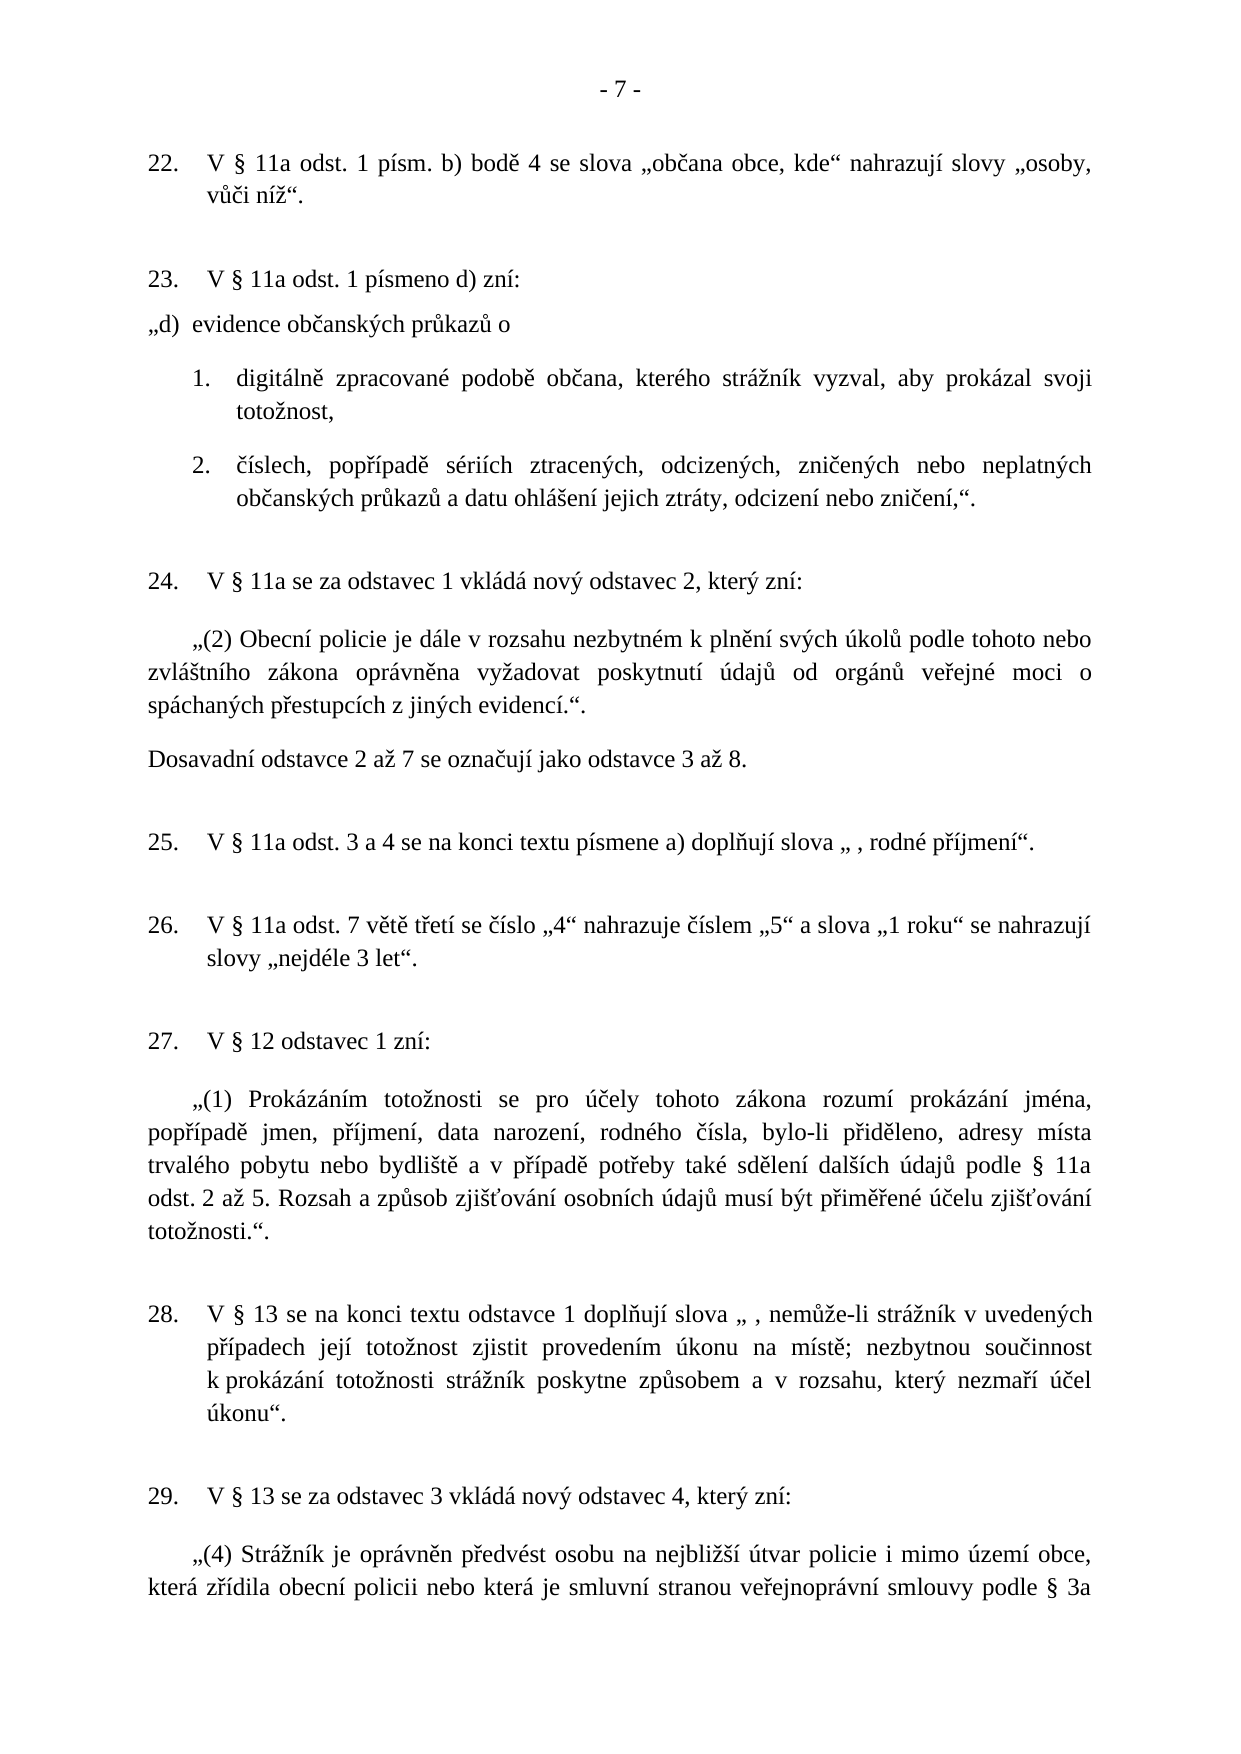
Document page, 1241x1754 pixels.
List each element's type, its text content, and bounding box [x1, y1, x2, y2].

text V § 13 se za odstavec 3 vkládá nový odstavec 4, který zní: [148, 1481, 1093, 1510]
text „(2) Obecní policie je dále v rozsahu nezbytném k plnění svých úkolů podle tohoto nebo zvláštního zákona oprávněna vyžadovat poskytnutí údajů od orgánů veřejné moci o spáchaných přestupcích z jiných evidencí.“. [148, 624, 1093, 719]
text „d) evidence občanských průkazů o [148, 309, 1093, 338]
text V § 11a odst. 3 a 4 se na konci textu písmene a) doplňují slova „ , rodné příjmení“. [148, 827, 1093, 856]
text V § 11a odst. 1 písmeno d) zní: [148, 264, 1093, 292]
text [148, 1539, 1093, 1601]
text V § 11a se za odstavec 1 vkládá nový odstavec 2, který zní: [148, 566, 1093, 595]
text „(1) Prokázáním totožnosti se pro účely tohoto zákona rozumí prokázání jména, popřípadě jmen, příjmení, data narození, rodného čísla, bylo-li přiděleno, adresy místa trvalého pobytu nebo bydliště a v případě potřeby také sdělení dalších údajů podle § 11a odst. 2 až 5. Rozsah a způsob zjišťování osobních údajů musí být přiměřené účelu zjišťování totožnosti.“. [148, 1084, 1093, 1245]
text digitálně zpracované podobě občana, kterého strážník vyzval, aby prokázal svoji totožnost, [192, 363, 1093, 425]
text Dosavadní odstavce 2 až 7 se označují jako odstavce 3 až 8. [148, 744, 1093, 773]
text V § 11a odst. 7 větě třetí se číslo „4“ nahrazuje číslem „5“ a slova „1 roku“ se nahrazují slovy „nejdéle 3 let“. [148, 910, 1093, 972]
text číslech, popřípadě sériích ztracených, odcizených, zničených nebo neplatných občanských průkazů a datu ohlášení jejich ztráty, odcizení nebo zničení,“. [192, 450, 1093, 512]
text V § 13 se na konci textu odstavce 1 doplňují slova „ , nemůže-li strážník v uvedených případech její totožnost zjistit provedením úkonu na místě; nezbytnou součinnost k prokázání totožnosti strážník poskytne způsobem a v rozsahu, který nezmaří účel úkonu“. [148, 1299, 1093, 1427]
text V § 12 odstavec 1 zní: [148, 1026, 1093, 1055]
text V § 11a odst. 1 písm. b) bodě 4 se slova „občana obce, kde“ nahrazují slovy „osoby, vůči níž“. [148, 148, 1093, 209]
